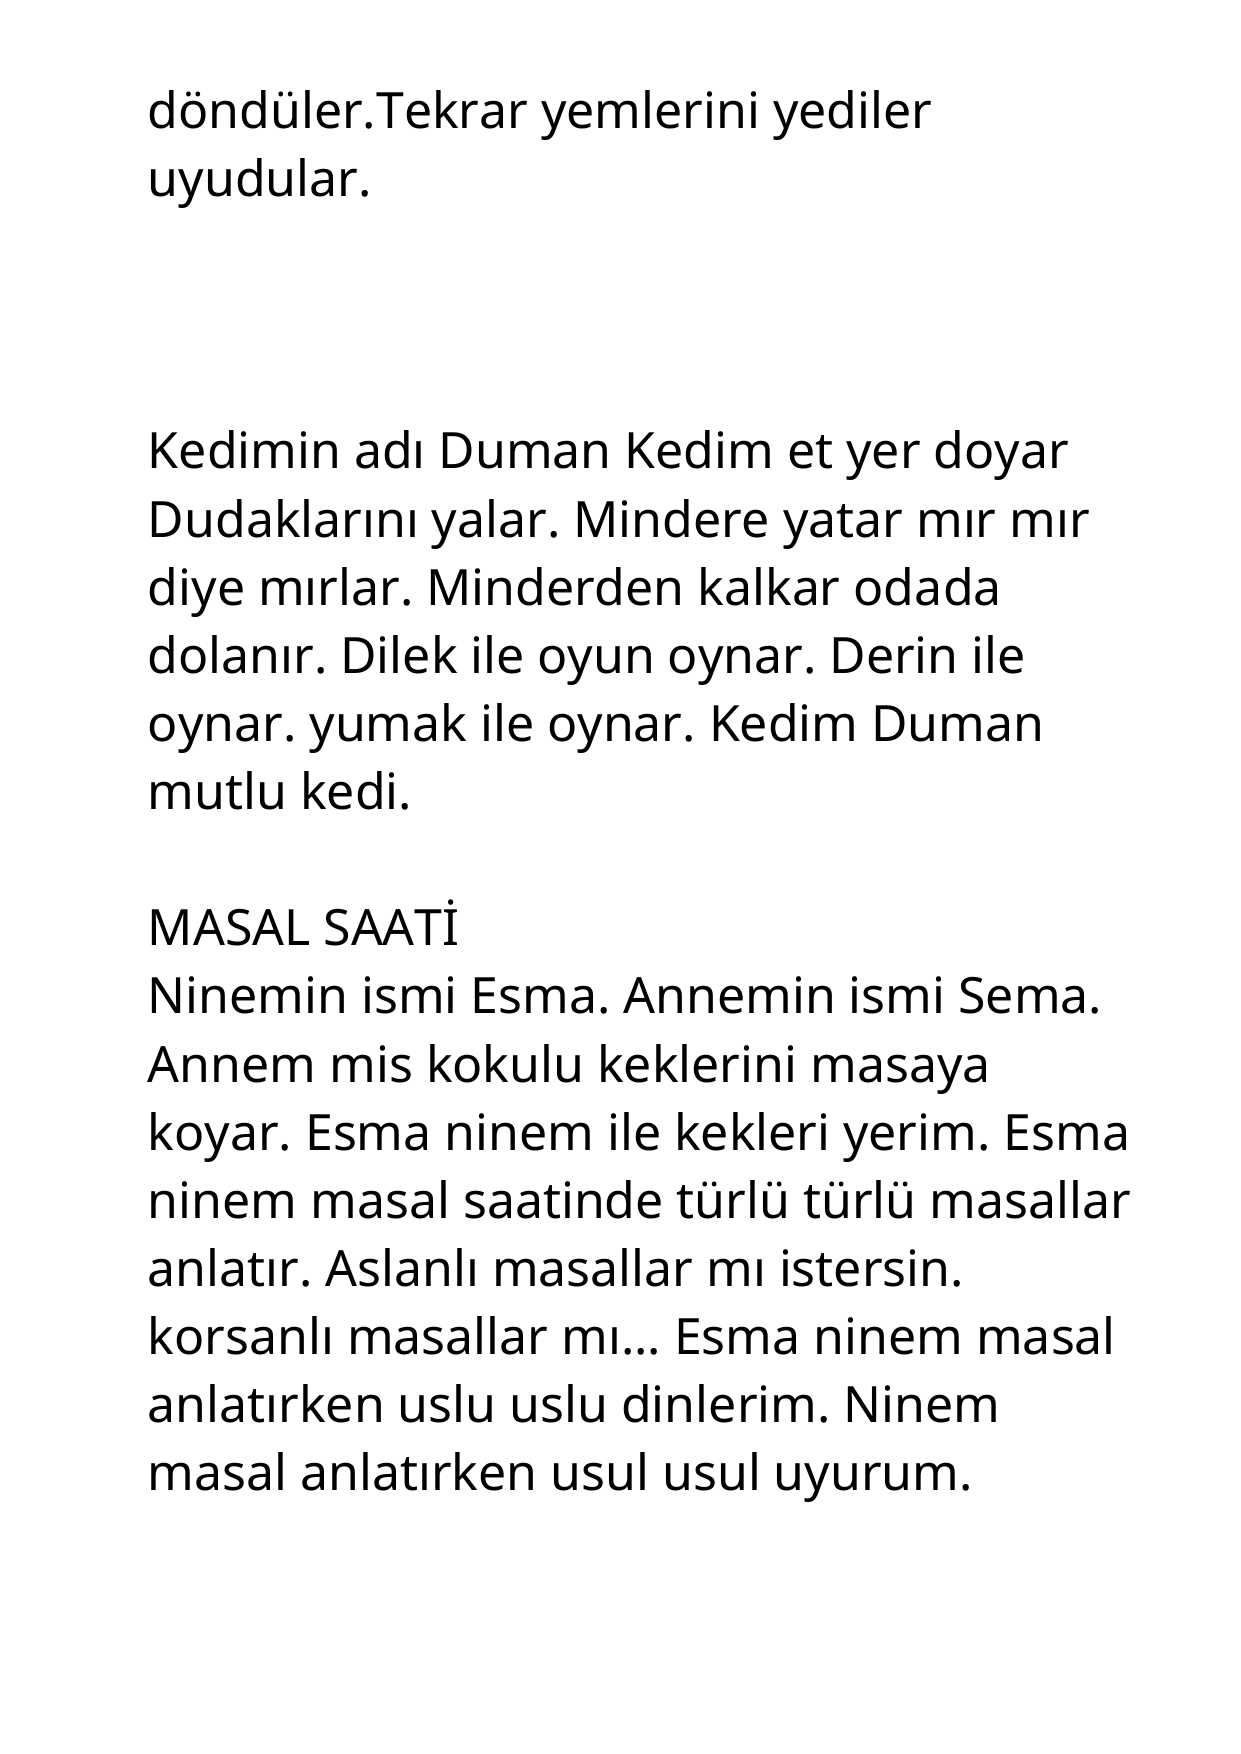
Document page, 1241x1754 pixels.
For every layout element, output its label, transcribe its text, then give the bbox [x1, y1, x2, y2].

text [148, 75, 1144, 211]
text Kedimin adı Duman Kedim et yer doyar Dudaklarını yalar. Mindere yatar mır mır diye mırlar. Minderden kalkar odada dolanır. Dilek ile oyun oynar. Derin ile oynar. yumak ile oynar. Kedim Duman mutlu kedi. [148, 416, 1144, 824]
text MASAL SAATİ [148, 892, 1144, 961]
text Ninemin ismi Esma. Annemin ismi Sema. Annem mis kokulu keklerini masaya koyar. Esma ninem ile kekleri yerim. Esma ninem masal saatinde türlü türlü masallar anlatır. Aslanlı masallar mı istersin. korsanlı masallar mı... Esma ninem masal anlatırken uslu uslu dinlerim. Ninem masal anlatırken usul usul uyurum. [148, 961, 1144, 1506]
